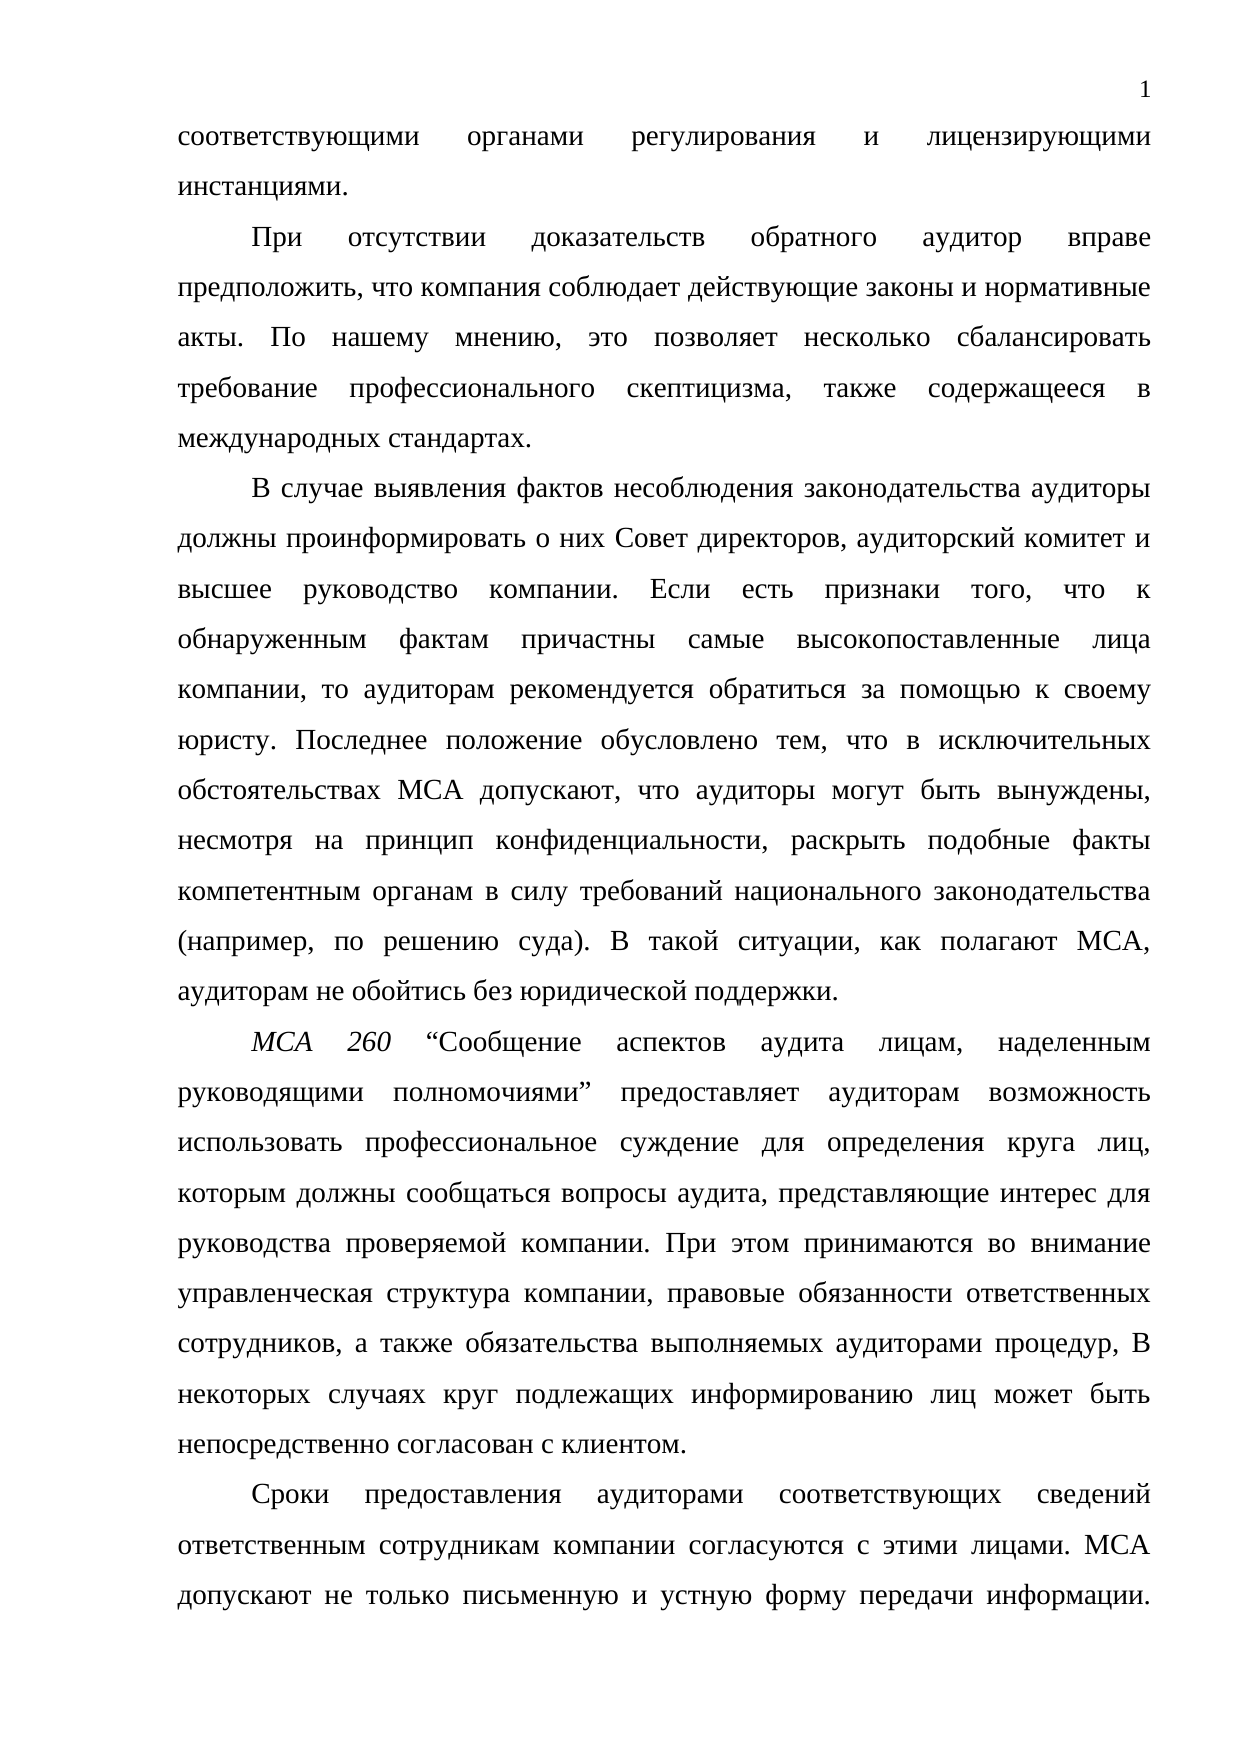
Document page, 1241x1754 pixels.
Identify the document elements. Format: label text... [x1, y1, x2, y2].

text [177, 1477, 1152, 1611]
text При отсутствии доказательств обратного аудитор вправе предположить, что компания соблюдает действующие законы и нормативные акты. По нашему мнению, это позволяет несколько сбалансировать требование профессионального скептицизма, также содержащееся в международных стандартах. [177, 219, 1152, 453]
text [177, 118, 1152, 202]
text В случае выявления фактов несоблюдения законодательства аудиторы должны проинформировать о них Совет директоров, аудиторский комитет и высшее руководство компании. Если есть признаки того, что к обнаруженным фактам причастны самые высокопоставленные лица компании, то аудиторам рекомендуется обратиться за помощью к своему юристу. Последнее положение обусловлено тем, что в исключительных обстоятельствах МСА допускают, что аудиторы могут быть вынуждены, несмотря на принцип конфиденциальности, раскрыть подобные факты компетентным органам в силу требований национального законодательства (например, по решению суда). В такой ситуации, как полагают МСА, аудиторам не обойтись без юридической поддержки. [177, 470, 1152, 1007]
text МСА 260 “Сообщение аспектов аудита лицам, наделенным руководящими полномочиями” предоставляет аудиторам возможность использовать профессиональное суждение для определения круга лиц, которым должны сообщаться вопросы аудита, представляющие интерес для руководства проверяемой компании. При этом принимаются во внимание управленческая структура компании, правовые обязанности ответственных сотрудников, а также обязательства выполняемых аудиторами процедур, В некоторых случаях круг подлежащих информированию лиц может быть непосредственно согласован с клиентом. [177, 1024, 1152, 1460]
